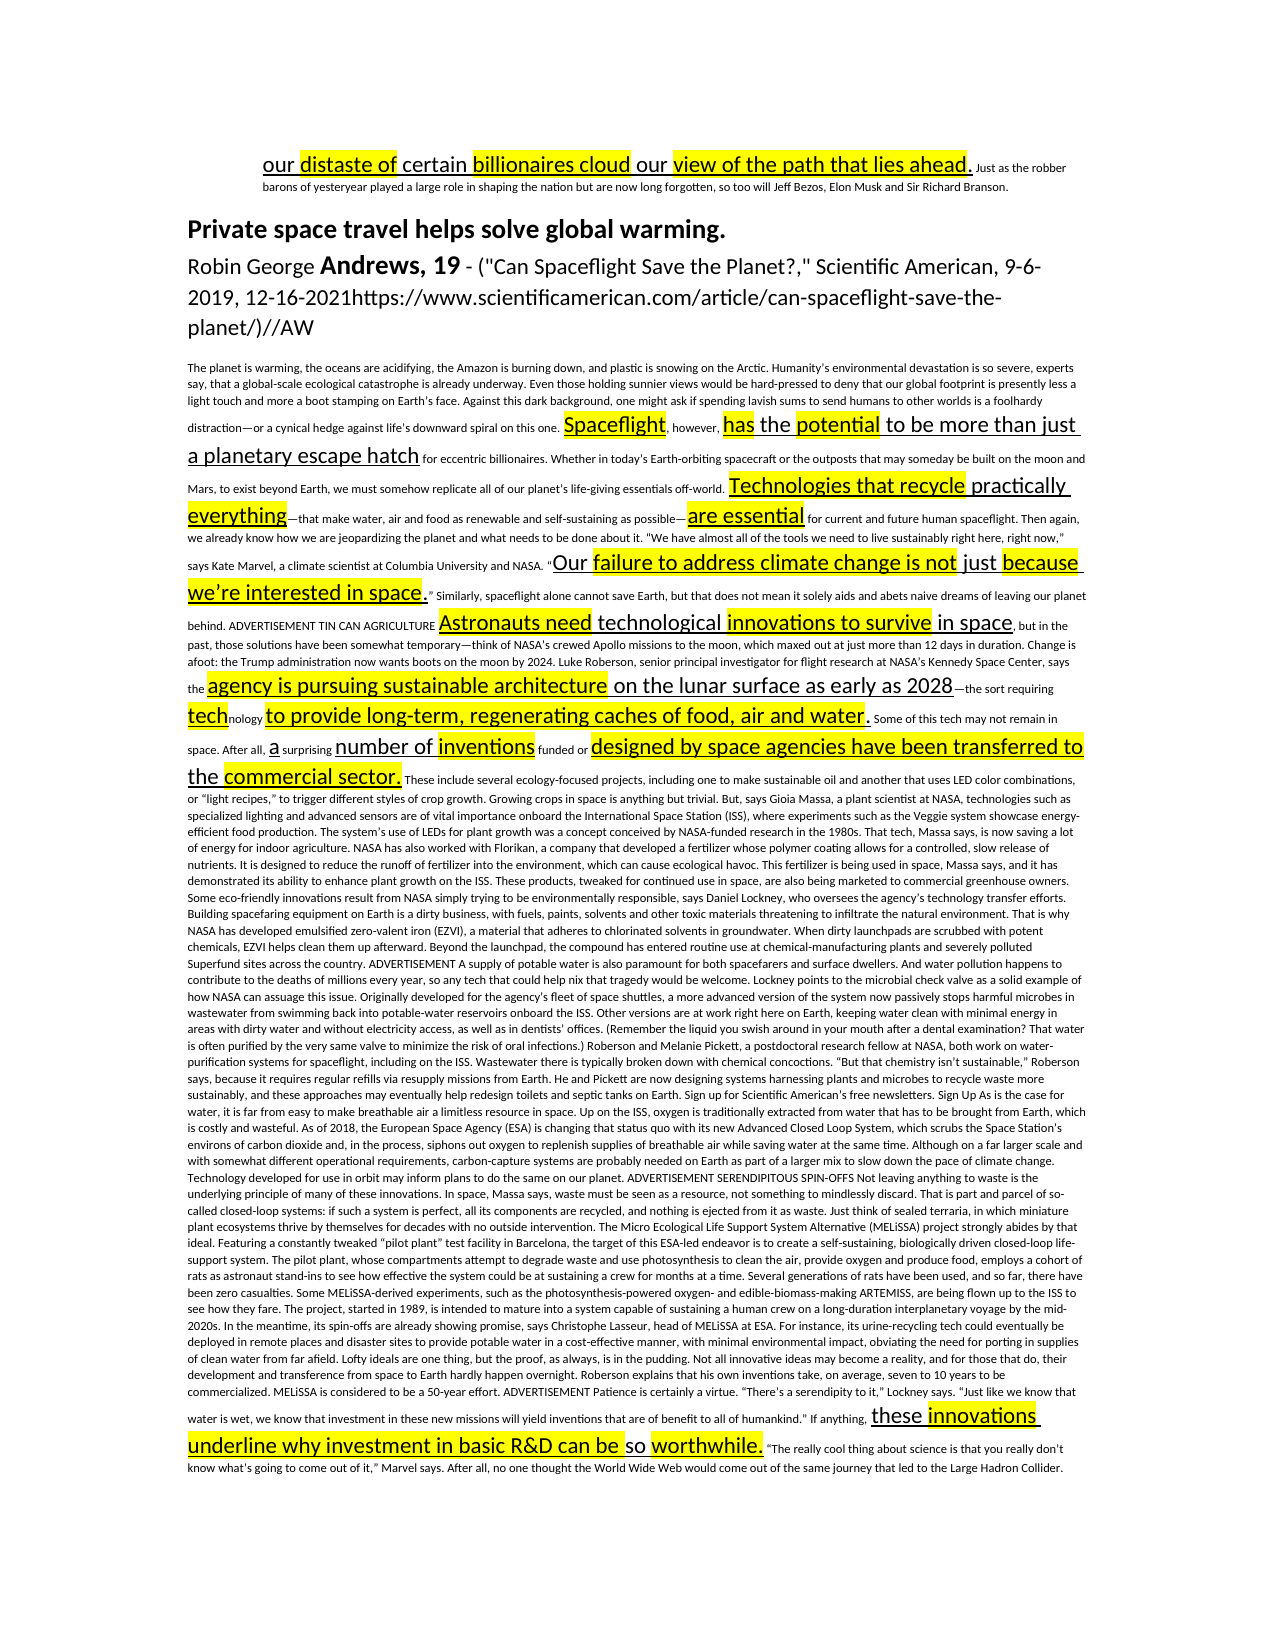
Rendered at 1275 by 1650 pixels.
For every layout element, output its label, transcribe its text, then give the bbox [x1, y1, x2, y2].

subtitle Private space travel helps solve global warming. [187, 212, 1087, 245]
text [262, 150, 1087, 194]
text Robin George Andrews, 19 - ("Can Spaceflight Save the Planet?," Scientific American, 9-6-2019, 12-16-2021https://www.scientificamerican.com/article/can-spaceflight-save-the-planet/)//AW [187, 248, 1087, 341]
